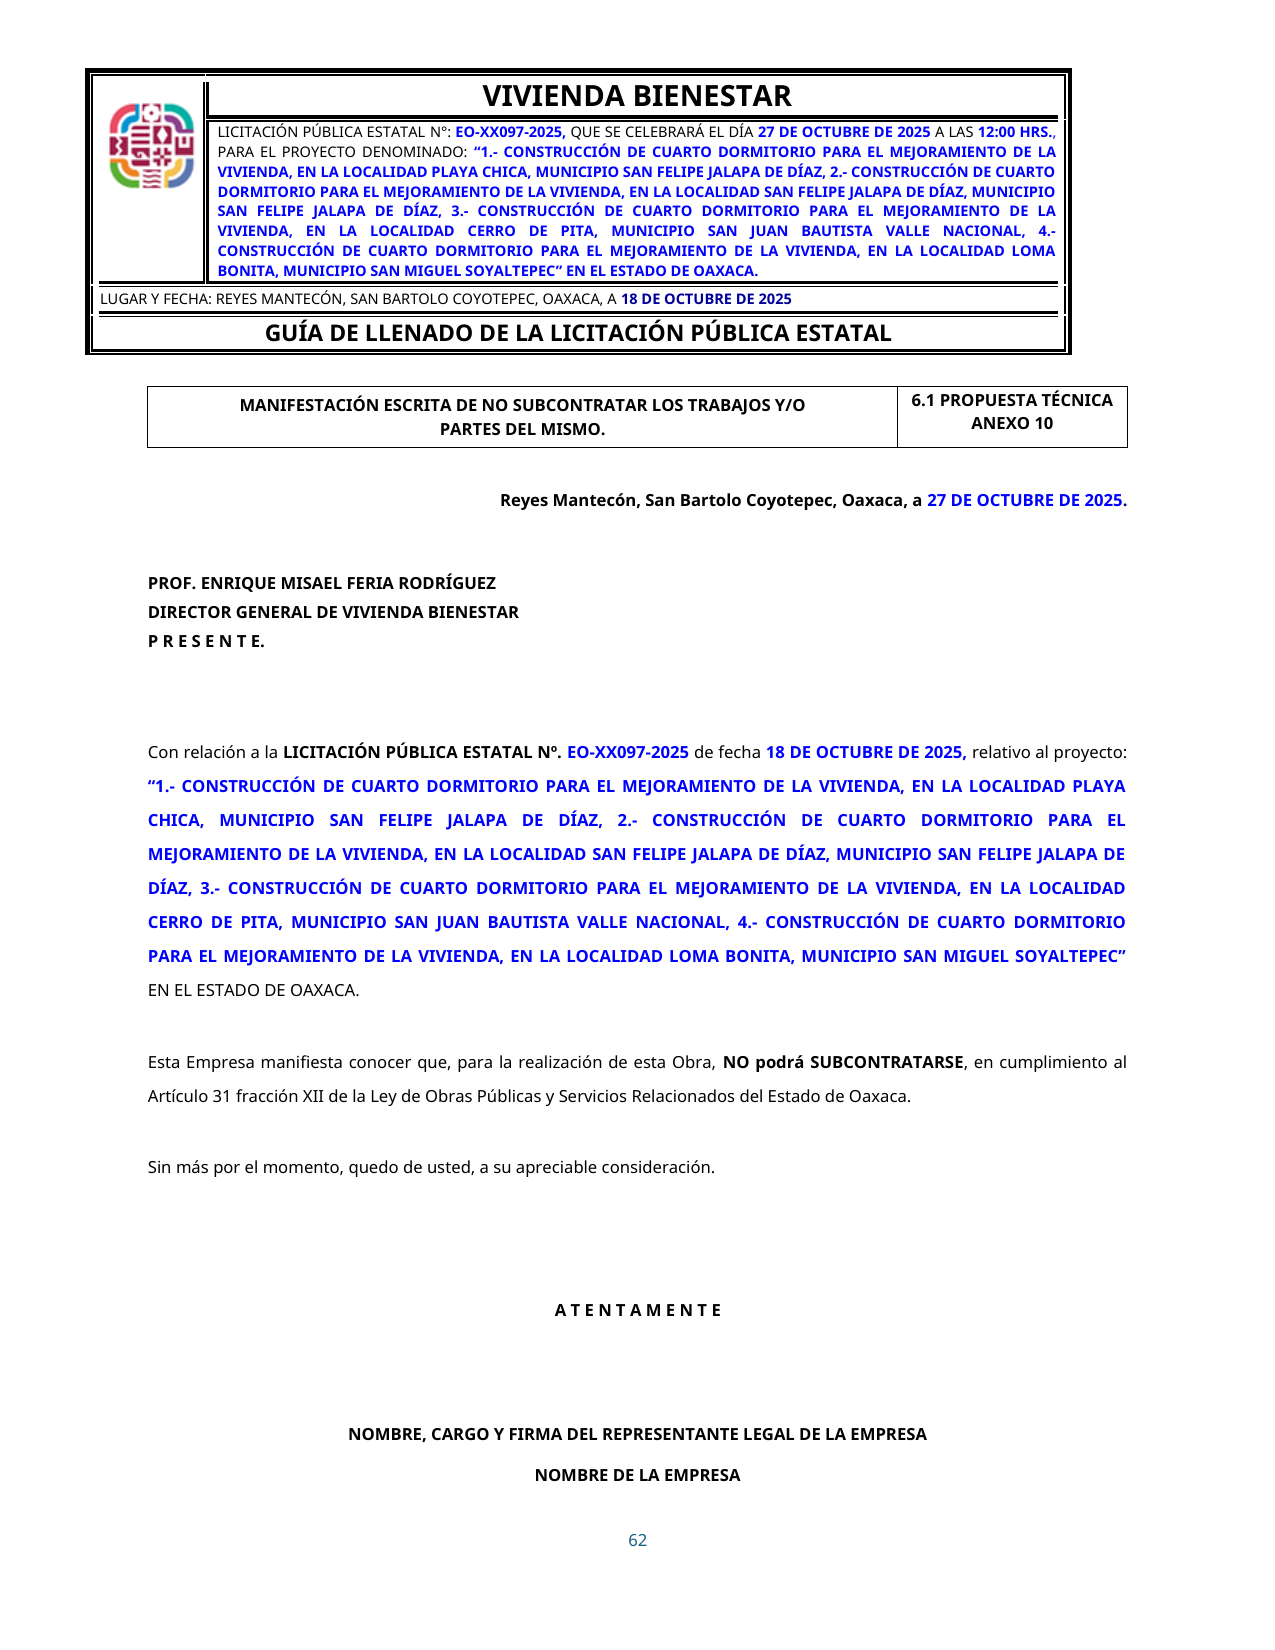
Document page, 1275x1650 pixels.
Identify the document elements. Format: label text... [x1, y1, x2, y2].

text Sin más por el momento, quedo de usted, a su apreciable consideración. [148, 1156, 1127, 1179]
text Reyes Mantecón, San Bartolo Coyotepec, Oaxaca, a 27 DE OCTUBRE DE 2025. [148, 489, 1127, 512]
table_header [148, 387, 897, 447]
text A T E N T A M E N T E [148, 1299, 1127, 1321]
text NOMBRE DE LA EMPRESA [148, 1463, 1127, 1486]
picture [98, 95, 203, 194]
text NOMBRE, CARGO Y FIRMA DEL REPRESENTANTE LEGAL DE LA EMPRESA [148, 1422, 1127, 1445]
text Esta Empresa manifiesta conocer que, para la realización de esta Obra, NO podrá SUBCONTRATARSE, en cumplimiento al Artículo 31 fracción XII de la Ley de Obras Públicas y Servicios Relacionados del Estado de Oaxaca. [148, 1050, 1127, 1107]
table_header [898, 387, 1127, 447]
text DIRECTOR GENERAL DE VIVIENDA BIENESTAR [148, 600, 1127, 623]
text P R E S E N T E. [148, 629, 1127, 652]
list Con relación a la LICITACIÓN PÚBLICA ESTATAL Nº. EO-XX097-2025 de fecha 18 DE OCTUBRE DE 2025, relativo al proyecto: “1.- CONSTRUCCIÓN DE CUARTO DORMITORIO PARA EL MEJORAMIENTO DE LA VIVIENDA, EN LA LOCALIDAD PLAYA CHICA, MUNICIPIO SAN FELIPE JALAPA DE DÍAZ, 2.- CONSTRUCCIÓN DE CUARTO DORMITORIO PARA EL MEJORAMIENTO DE LA VIVIENDA, EN LA LOCALIDAD SAN FELIPE JALAPA DE DÍAZ, MUNICIPIO SAN FELIPE JALAPA DE DÍAZ, 3.- CONSTRUCCIÓN DE CUARTO DORMITORIO PARA EL MEJORAMIENTO DE LA VIVIENDA, EN LA LOCALIDAD CERRO DE PITA, MUNICIPIO SAN JUAN BAUTISTA VALLE NACIONAL, 4.- CONSTRUCCIÓN DE CUARTO DORMITORIO PARA EL MEJORAMIENTO DE LA VIVIENDA, EN LA LOCALIDAD LOMA BONITA, MUNICIPIO SAN MIGUEL SOYALTEPEC” EN EL ESTADO DE OAXACA. [148, 740, 1127, 1002]
text PROF. ENRIQUE MISAEL FERIA RODRÍGUEZ [148, 571, 1127, 594]
